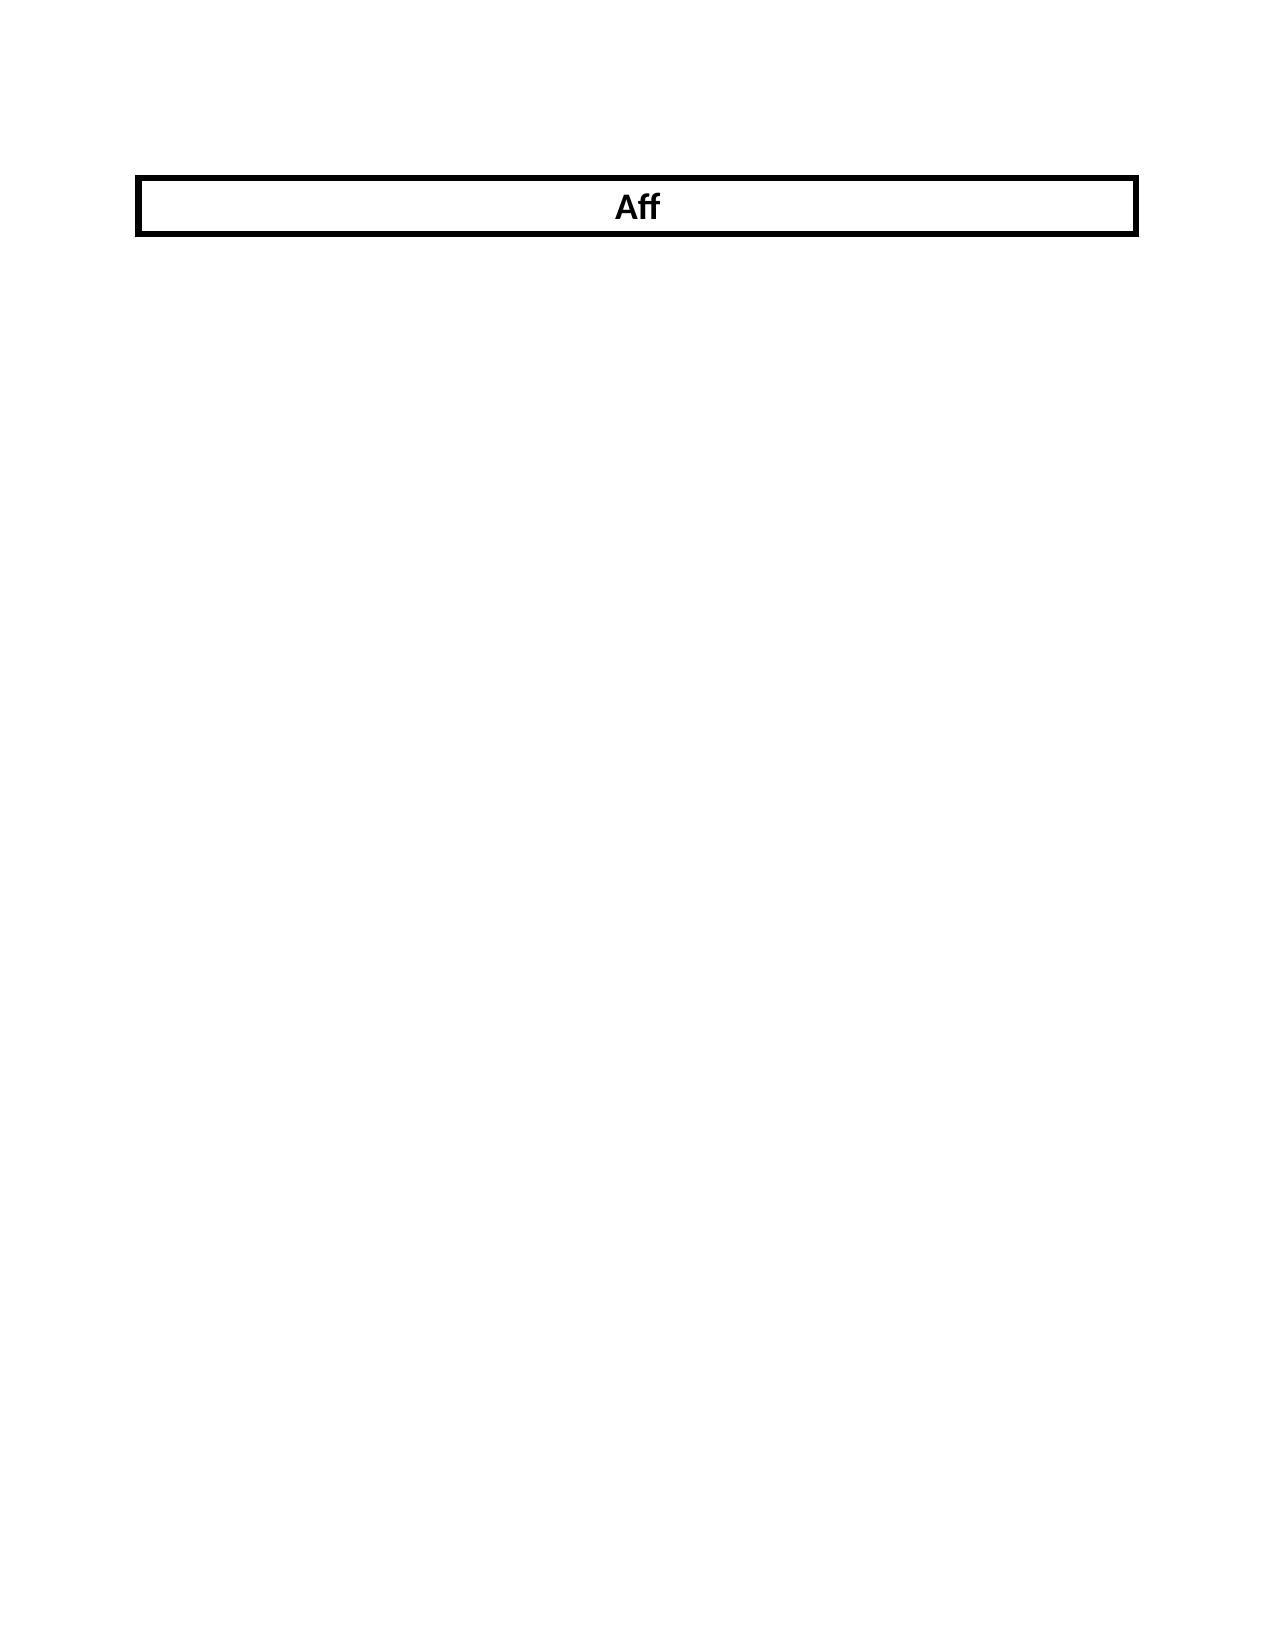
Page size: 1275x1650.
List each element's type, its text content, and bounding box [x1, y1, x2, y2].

subtitle Aff [142, 181, 1133, 231]
